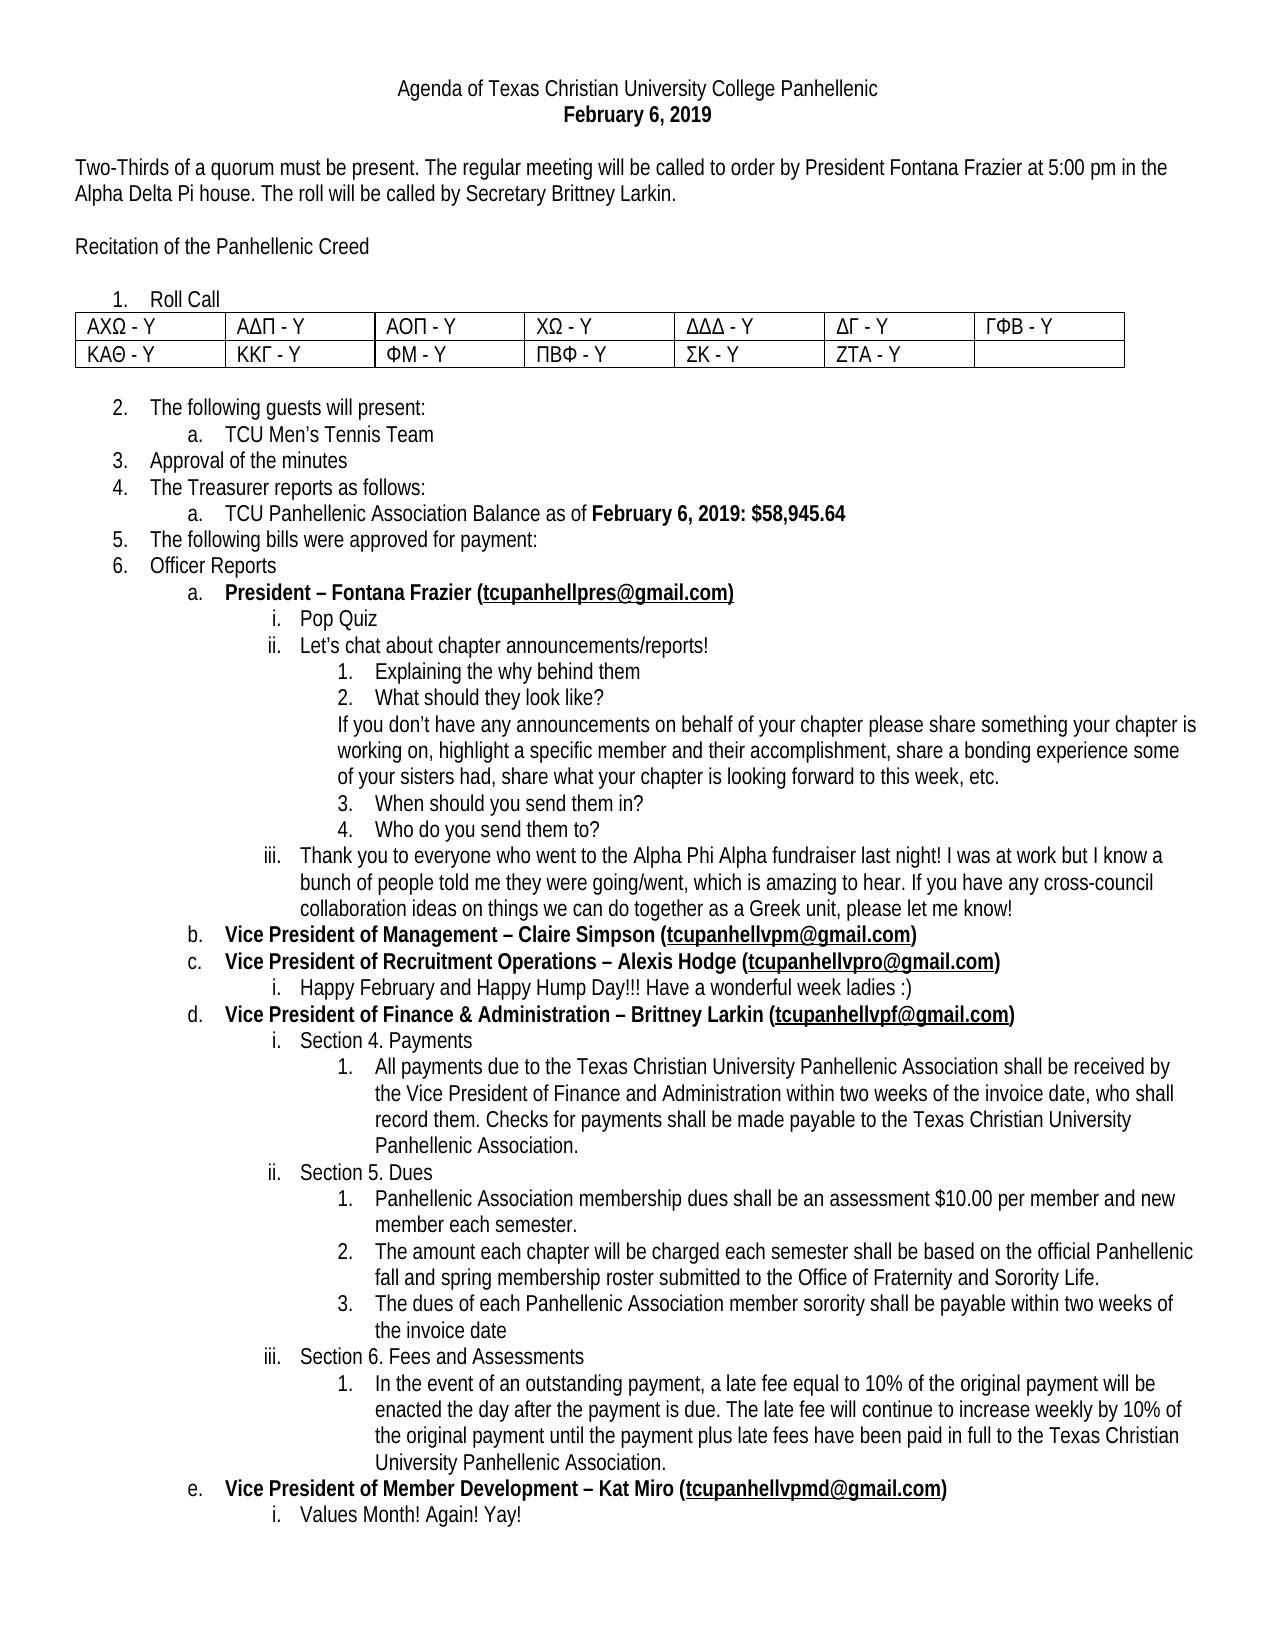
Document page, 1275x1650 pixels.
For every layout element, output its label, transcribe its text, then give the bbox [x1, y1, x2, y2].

list Vice President of Finance & Administration – Brittney Larkin (tcupanhellvpf@gmail.com) [187, 1001, 1200, 1027]
list TCU Panhellenic Association Balance as of February 6, 2019: $58,945.64 [187, 500, 1200, 526]
table_cell ΣK - Y [675, 341, 824, 367]
list The amount each chapter will be charged each semester shall be based on the official Panhellenic fall and spring membership roster submitted to the Office of Fraternity and Sorority Life. [337, 1238, 1200, 1290]
list Thank you to everyone who went to the Alpha Phi Alpha fundraiser last night! I was at work but I know a bunch of people told me they were going/went, which is amazing to hear. If you have any cross-council collaboration ideas on things we can do together as a Greek unit, please let me know! [281, 842, 1200, 921]
list The following guests will present: [112, 394, 1200, 421]
list Section 6. Fees and Assessments [281, 1343, 1200, 1369]
table_cell ΦM - Y [376, 341, 524, 367]
table_header XΩ - Y [525, 313, 674, 339]
list President – Fontana Frazier (tcupanhellpres@gmail.com) [187, 579, 1200, 605]
text Agenda of Texas Christian University College Panhellenic [75, 75, 1200, 101]
list Vice President of Management – Claire Simpson (tcupanhellvpm@gmail.com) [187, 921, 1200, 948]
table_header AXΩ - Y [76, 313, 225, 339]
text Recitation of the Panhellenic Creed [75, 233, 1200, 259]
list Approval of the minutes [112, 447, 1200, 473]
list The following bills were approved for payment: [112, 526, 1200, 552]
list Let’s chat about chapter announcements/reports! [281, 632, 1200, 658]
list All payments due to the Texas Christian University Panhellenic Association shall be received by the Vice President of Finance and Administration within two weeks of the invoice date, who shall record them. Checks for payments shall be made payable to the Texas Christian University Panhellenic Association. [337, 1053, 1200, 1159]
text Two-Thirds of a quorum must be present. The regular meeting will be called to order by President Fontana Frazier at 5:00 pm in the Alpha Delta Pi house. The roll will be called by Secretary Brittney Larkin. [75, 154, 1200, 207]
text February 6, 2019 [75, 101, 1200, 128]
table_cell ZTA - Y [825, 341, 974, 367]
table_cell [975, 341, 1124, 367]
list In the event of an outstanding payment, a late fee equal to 10% of the original payment will be enacted the day after the payment is due. The late fee will continue to increase weekly by 10% of the original payment until the payment plus late fees have been paid in full to the Texas Christian University Panhellenic Association. [337, 1369, 1200, 1475]
list Pop Quiz [281, 605, 1200, 632]
list Who do you send them to? [337, 816, 1200, 842]
list Explaining the why behind them [337, 658, 1200, 684]
list Panhellenic Association membership dues shall be an assessment $10.00 per member and new member each semester. [337, 1185, 1200, 1238]
list Section 5. Dues [281, 1159, 1200, 1185]
list TCU Men’s Tennis Team [187, 421, 1200, 447]
list Officer Reports [112, 552, 1200, 579]
list Roll Call [112, 286, 1200, 312]
list Vice President of Member Development – Kat Miro (tcupanhellvpmd@gmail.com) [187, 1475, 1200, 1501]
list What should they look like? [337, 684, 1200, 711]
list Happy February and Happy Hump Day!!! Have a wonderful week ladies :) [281, 974, 1200, 1001]
table_header ΔΔΔ - Y [675, 313, 824, 339]
list The dues of each Panhellenic Association member sorority shall be payable within two weeks of the invoice date [337, 1290, 1200, 1343]
list Vice President of Recruitment Operations – Alexis Hodge (tcupanhellvpro@gmail.com) [187, 948, 1200, 974]
table_header AOΠ - Y [376, 313, 524, 339]
table_cell KKΓ - Y [226, 341, 374, 367]
table_header ΔΓ - Y [825, 313, 974, 339]
table_cell KAΘ - Y [76, 341, 225, 367]
table_header AΔΠ - Y [226, 313, 374, 339]
list When should you send them in? [337, 790, 1200, 816]
list Section 4. Payments [281, 1027, 1200, 1053]
table_cell ΠΒΦ - Y [525, 341, 674, 367]
list The Treasurer reports as follows: [112, 473, 1200, 500]
text If you don’t have any announcements on behalf of your chapter please share something your chapter is working on, highlight a specific member and their accomplishment, share a bonding experience some of your sisters had, share what your chapter is looking forward to this week, etc. [337, 711, 1200, 790]
list Values Month! Again! Yay! [281, 1501, 1200, 1528]
table_header ΓΦΒ - Y [975, 313, 1124, 339]
